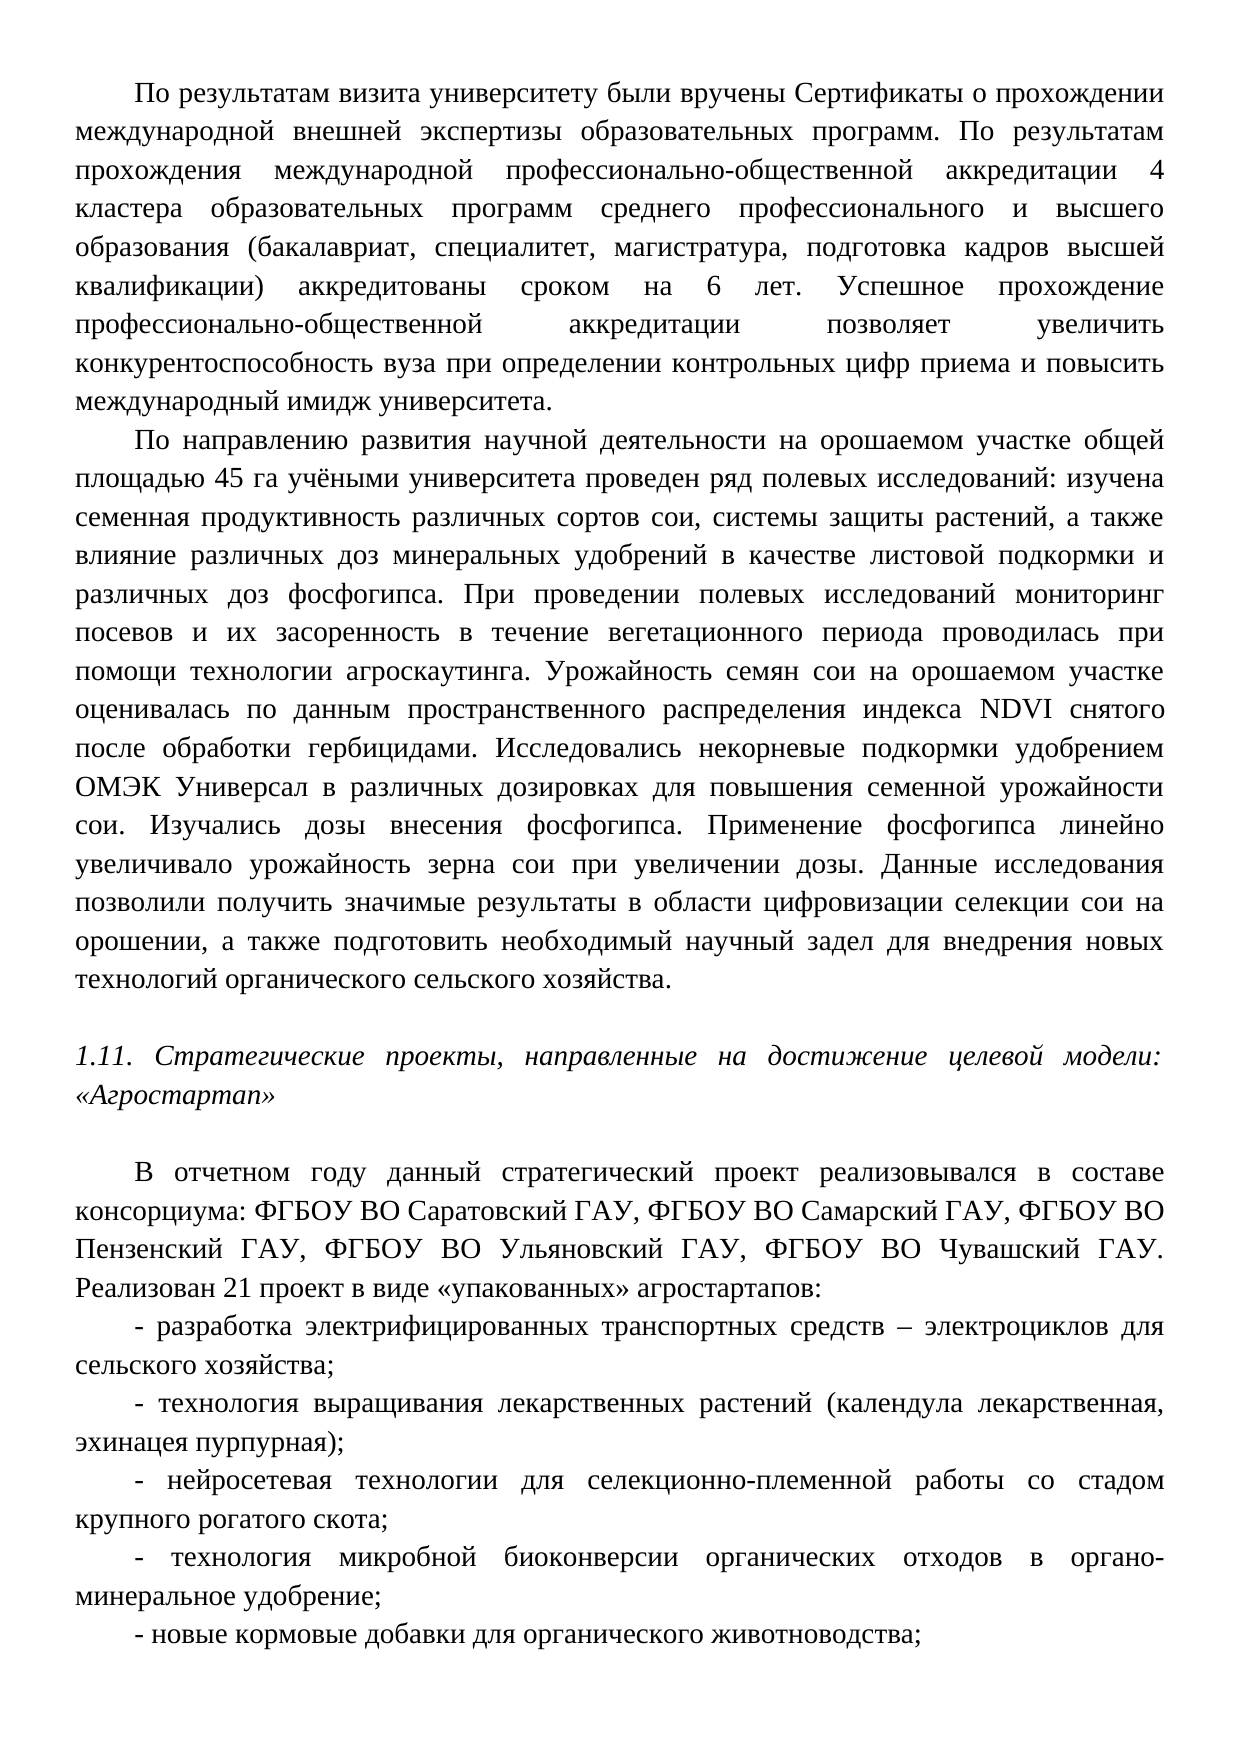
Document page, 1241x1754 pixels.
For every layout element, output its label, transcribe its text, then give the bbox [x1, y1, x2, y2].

text - новые кормовые добавки для органического животноводства; [75, 1617, 1165, 1650]
text - разработка электрифицированных транспортных средств – электроциклов для сельского хозяйства; [75, 1308, 1165, 1380]
text - нейросетевая технологии для селекционно-племенной работы со стадом крупного рогатого скота; [75, 1462, 1165, 1534]
subtitle 1.11. Стратегические проекты, направленные на достижение целевой модели: «Агростартап» [75, 1038, 1165, 1111]
text По результатам визита университету были вручены Сертификаты о прохождении международной внешней экспертизы образовательных программ. По результатам прохождения международной профессионально-общественной аккредитации 4 кластера образовательных программ среднего профессионального и высшего образования (бакалавриат, специалитет, магистратура, подготовка кадров высшей квалификации) аккредитованы сроком на 6 лет. Успешное прохождение профессионально-общественной аккредитации позволяет увеличить конкурентоспособность вуза при определении контрольных цифр приема и повысить международный имидж университета. [75, 75, 1165, 417]
text В отчетном году данный стратегический проект реализовывался в составе консорциума: ФГБОУ ВО Саратовский ГАУ, ФГБОУ ВО Самарский ГАУ, ФГБОУ ВО Пензенский ГАУ, ФГБОУ ВО Ульяновский ГАУ, ФГБОУ ВО Чувашский ГАУ. Реализован 21 проект в виде «упакованных» агростартапов: [75, 1154, 1165, 1303]
text По направлению развития научной деятельности на орошаемом участке общей площадью 45 га учёными университета проведен ряд полевых исследований: изучена семенная продуктивность различных сортов сои, системы защиты растений, а также влияние различных доз минеральных удобрений в качестве листовой подкормки и различных доз фосфогипса. При проведении полевых исследований мониторинг посевов и их засоренность в течение вегетационного периода проводилась при помощи технологии агроскаутинга. Урожайность семян сои на орошаемом участке оценивалась по данным пространственного распределения индекса NDVI снятого после обработки гербицидами. Исследовались некорневые подкормки удобрением ОМЭК Универсал в различных дозировках для повышения семенной урожайности сои. Изучались дозы внесения фосфогипса. Применение фосфогипса линейно увеличивало урожайность зерна сои при увеличении дозы. Данные исследования позволили получить значимые результаты в области цифровизации селекции сои на орошении, а также подготовить необходимый научный задел для внедрения новых технологий органического сельского хозяйства. [75, 422, 1165, 995]
text - технология выращивания лекарственных растений (календула лекарственная, эхинацея пурпурная); [75, 1385, 1165, 1457]
text - технология микробной биоконверсии органических отходов в органо-минеральное удобрение; [75, 1539, 1165, 1612]
